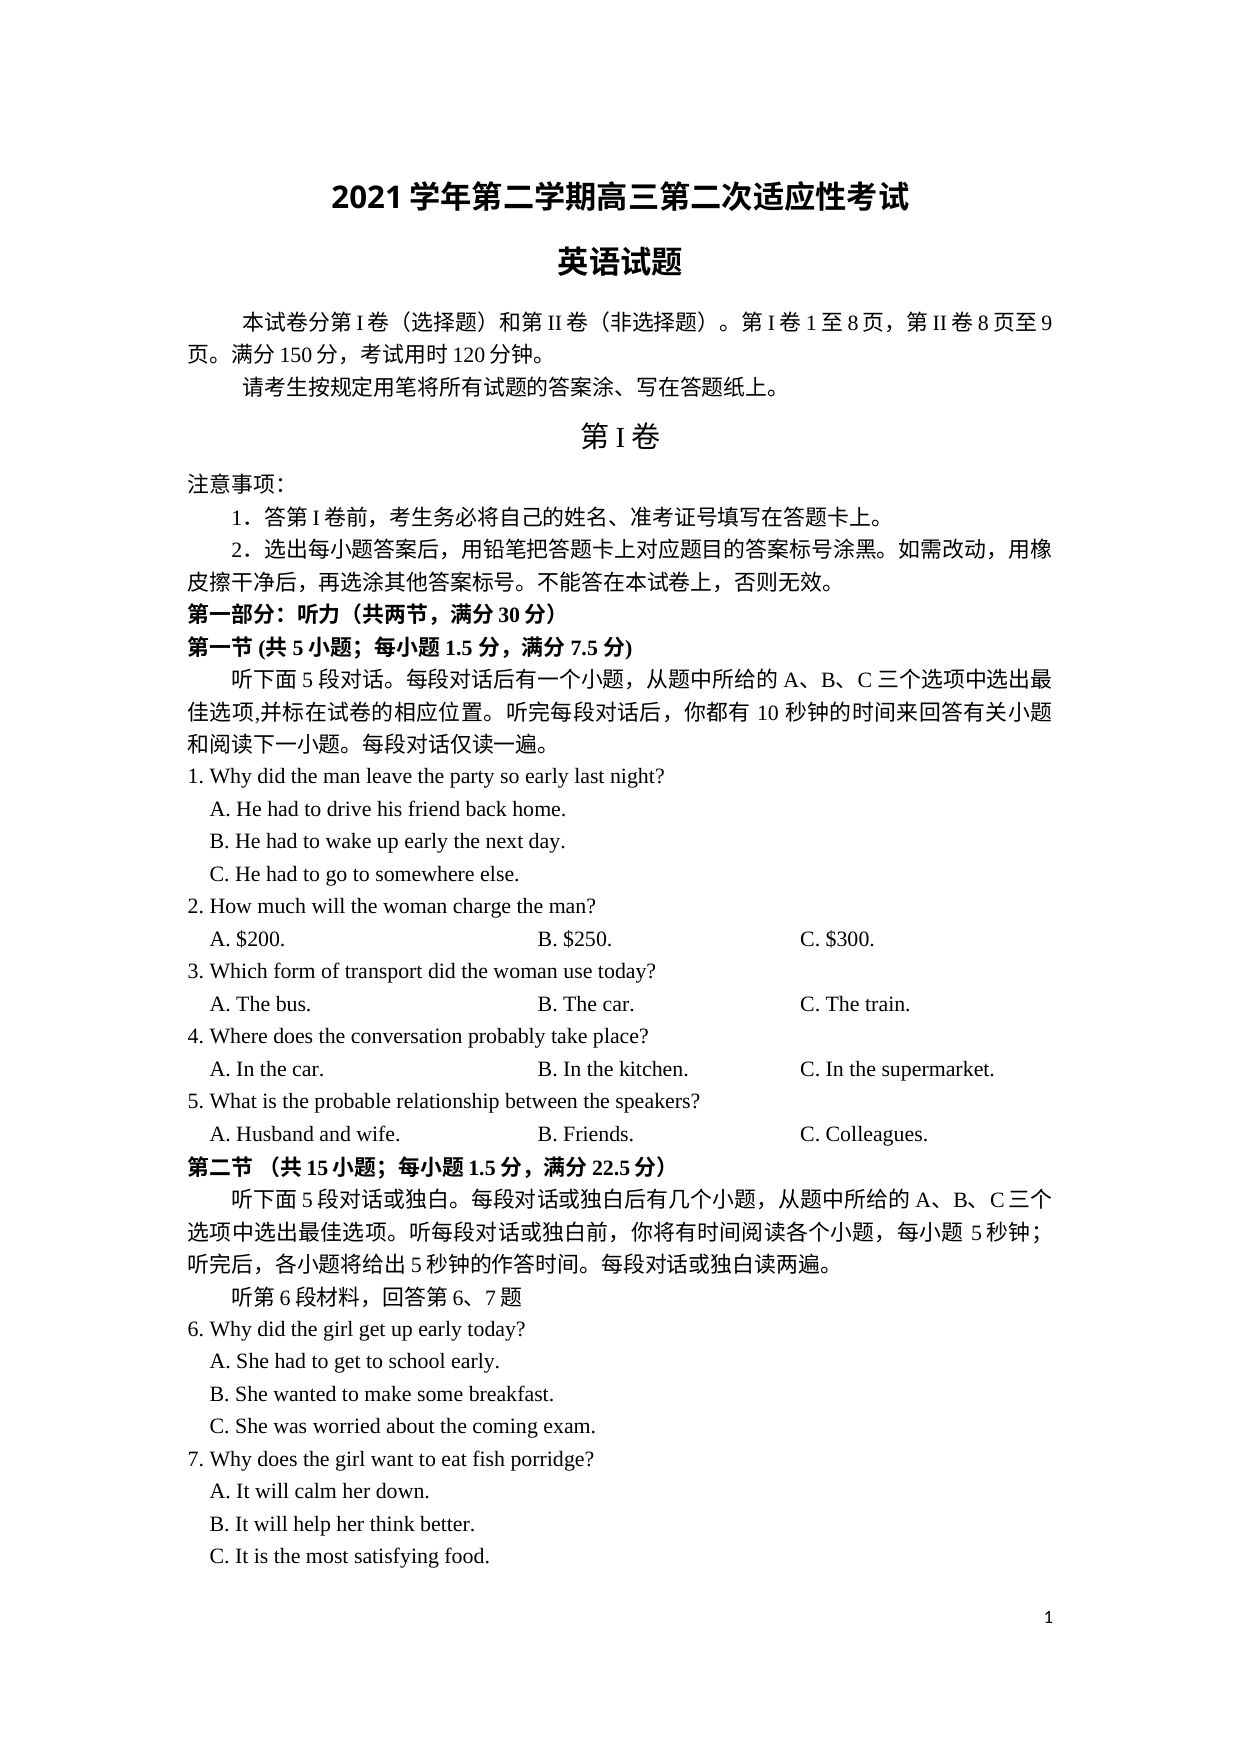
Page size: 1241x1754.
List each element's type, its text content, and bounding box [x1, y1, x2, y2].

text A. $200. B. $250. C. $300. [187, 922, 1053, 954]
text 第I卷 [187, 402, 1053, 467]
text 听下面 5 段对话。每段对话后有一个小题，从题中所给的 A、B、C 三个选项中选出最佳选项,并标在试卷的相应位置。听完每段对话后，你都有 10 秒钟的时间来回答有关小题和阅读下一小题。每段对话仅读一遍。 [187, 662, 1053, 759]
text 本试卷分第I卷（选择题）和第II卷（非选择题）。第I卷1至8页，第II卷8页至9页。满分150分，考试用时120分钟。 [187, 304, 1053, 369]
text 4. Where does the conversation probably take place? [187, 1019, 1053, 1052]
text 英语试题 [187, 227, 1053, 292]
text A. Husband and wife. B. Friends. C. Colleagues. [187, 1117, 1053, 1149]
text 听第6段材料，回答第6、7题 [187, 1279, 1053, 1312]
text 1. Why did the man leave the party so early last night? [187, 759, 1053, 792]
text 注意事项： [187, 467, 1053, 499]
text A. The bus. B. The car. C. The train. [187, 987, 1053, 1019]
text A. She had to get to school early. [187, 1344, 1053, 1377]
text 请考生按规定用笔将所有试题的答案涂、写在答题纸上。 [187, 369, 1053, 402]
text C. She was worried about the coming exam. [187, 1409, 1053, 1442]
text 5. What is the probable relationship between the speakers? [187, 1084, 1053, 1117]
text 1．答第I卷前，考生务必将自己的姓名、准考证号填写在答题卡上。 [187, 499, 1053, 532]
text C. It is the most satisfying food. [187, 1539, 1053, 1572]
text 2021学年第二学期高三第二次适应性考试 [187, 162, 1053, 227]
text A. He had to drive his friend back home. [187, 792, 1053, 824]
text A. In the car. B. In the kitchen. C. In the supermarket. [187, 1052, 1053, 1084]
text A. It will calm her down. [187, 1474, 1053, 1507]
text B. He had to wake up early the next day. [187, 824, 1053, 857]
text 6. Why did the girl get up early today? [187, 1312, 1053, 1344]
text 第一部分：听力（共两节，满分30分） [187, 597, 1053, 629]
text B. It will help her think better. [187, 1507, 1053, 1539]
text 7. Why does the girl want to eat fish porridge? [187, 1442, 1053, 1474]
text 2. How much will the woman charge the man? [187, 889, 1053, 922]
text 第一节 (共 5 小题；每小题 1.5 分，满分 7.5 分) [187, 629, 1053, 662]
text 听下面5段对话或独白。每段对话或独白后有几个小题，从题中所给的A、B、C三个选项中选出最佳选项。听每段对话或独白前，你将有时间阅读各个小题，每小题5秒钟；听完后，各小题将给出5秒钟的作答时间。每段对话或独白读两遍。 [187, 1182, 1053, 1279]
text 第二节 （共15小题；每小题1.5分，满分22.5分） [187, 1149, 1053, 1182]
text C. He had to go to somewhere else. [187, 857, 1053, 889]
text B. She wanted to make some breakfast. [187, 1377, 1053, 1409]
text 3. Which form of transport did the woman use today? [187, 954, 1053, 987]
text 2．选出每小题答案后，用铅笔把答题卡上对应题目的答案标号涂黑。如需改动，用橡皮擦干净后，再选涂其他答案标号。不能答在本试卷上，否则无效。 [187, 532, 1053, 597]
